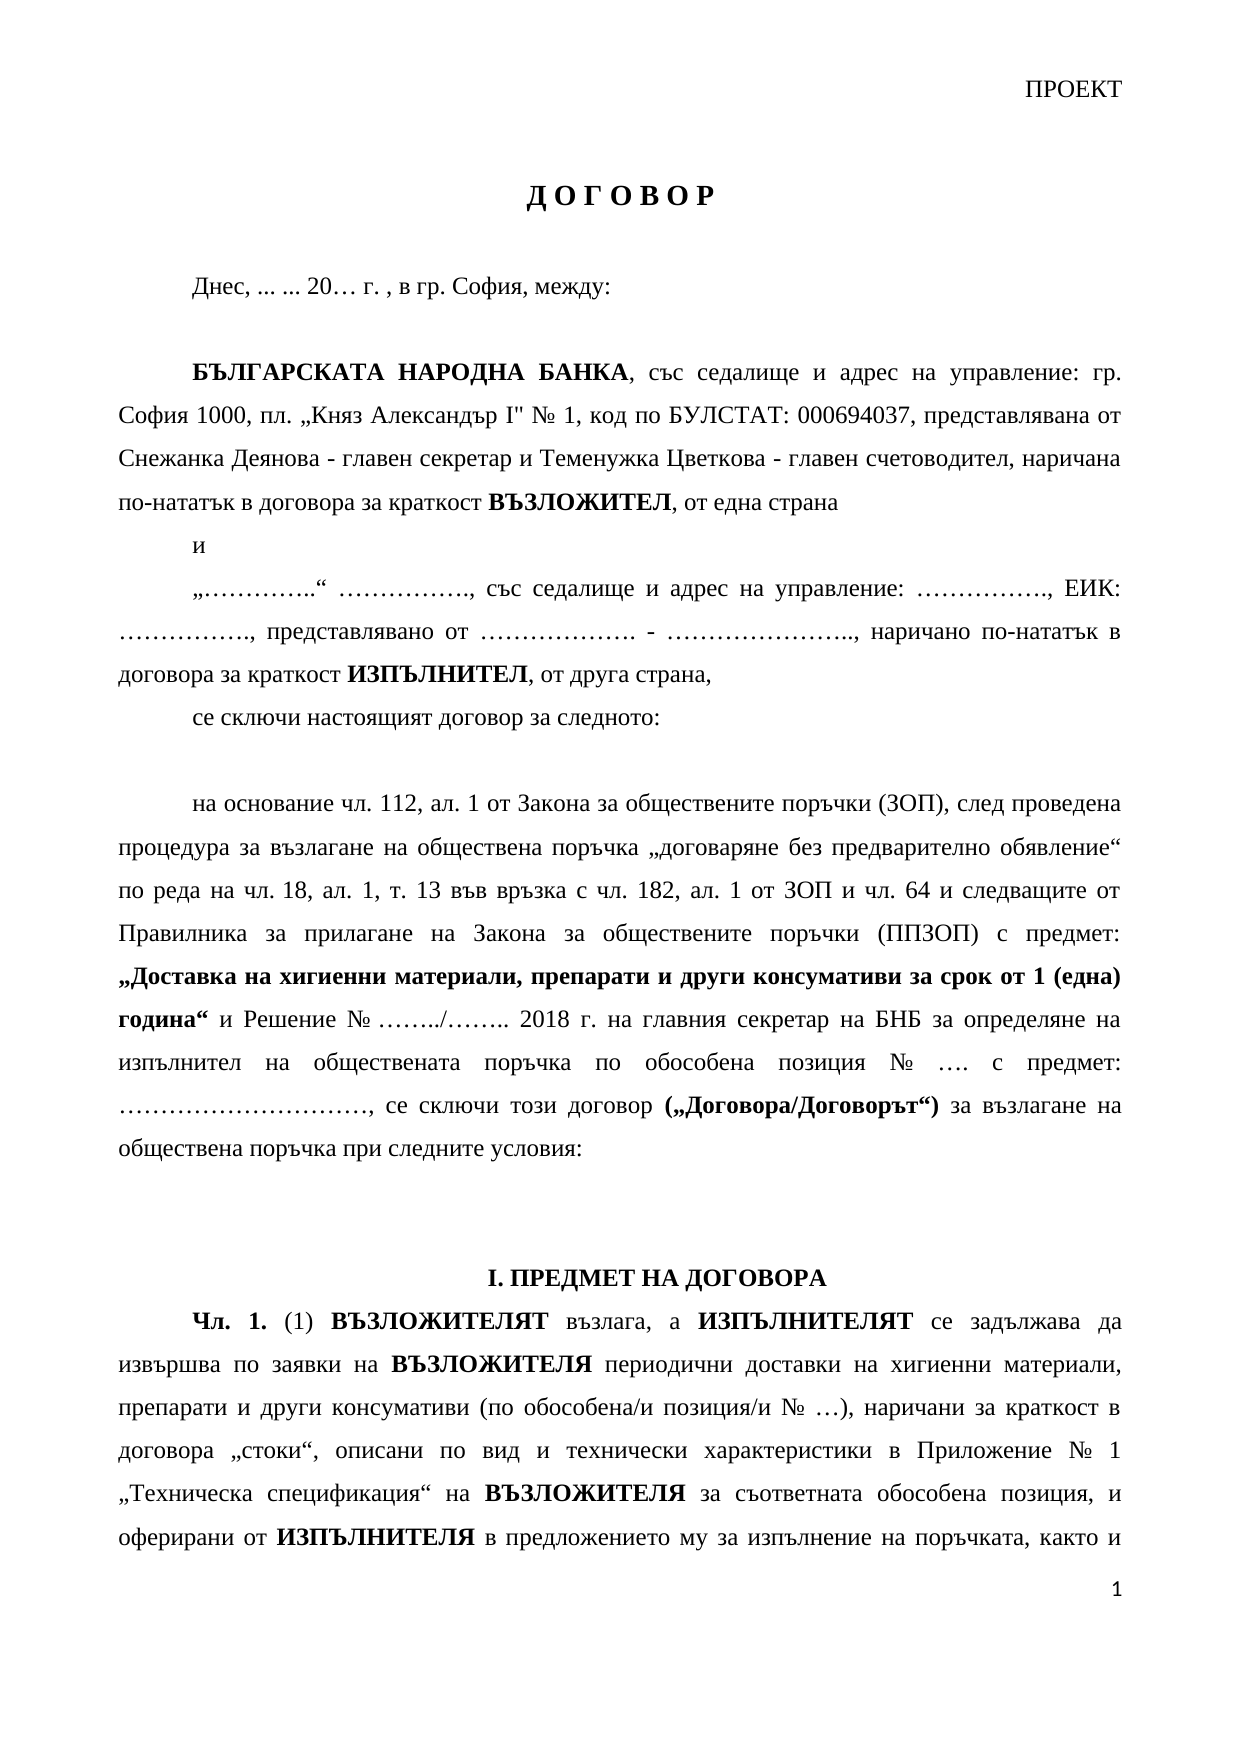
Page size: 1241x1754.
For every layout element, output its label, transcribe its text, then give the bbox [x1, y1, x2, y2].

text I. ПРЕДМЕТ НА ДОГОВОРА [192, 1263, 1122, 1292]
text Днес, ... ... 20… г. , в гр. София, между: [118, 271, 1122, 300]
text БЪЛГАРСКАТА НАРОДНА БАНКА, със седалище и адрес на управление: гр. София 1000, пл. „Княз Александър I" № 1, код по БУЛСТАТ: 000694037, представлявана от Снежанка Деянова - главен секретар и - главен счетоводител, наричана по-нататък в договора за краткост ВЪЗЛОЖИТЕЛ, от една страна [118, 357, 1122, 515]
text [118, 1306, 1122, 1550]
text и [118, 530, 1122, 558]
text Д О Г О В О Р [118, 178, 1122, 211]
text „…………..“ ……………., със седалище и адрес на управление: ……………., ЕИК: ……………., представлявано от ………………. - ………………….., наричано по-нататък в договора за краткост ИЗПЪЛНИТЕЛ, от друга страна, [118, 573, 1122, 688]
text на основание чл. 112, ал. 1 от Закона за обществените поръчки (ЗОП), след проведена процедура за възлагане на обществена поръчка „договаряне без предварително обявление“ по реда на чл. 18, ал. 1, т. 13 във връзка с чл. 182, ал. 1 от ЗОП и чл. 64 и следващите от Правилника за прилагане на Закона за обществените поръчки (ППЗОП) с предмет: „Доставка на хигиенни материали, препарати и други консумативи за срок от 1 (една) година“ и Решение № ……../…….. 2018 г. на главния секретар на БНБ за определяне на изпълнител на обществената поръчка по обособена позиция № …. с предмет:…………………………, се сключи този договор („Договора/Договорът“) за възлагане на обществена поръчка при следните условия: [118, 788, 1122, 1162]
text се сключи настоящият договор за следното: [118, 702, 1122, 731]
